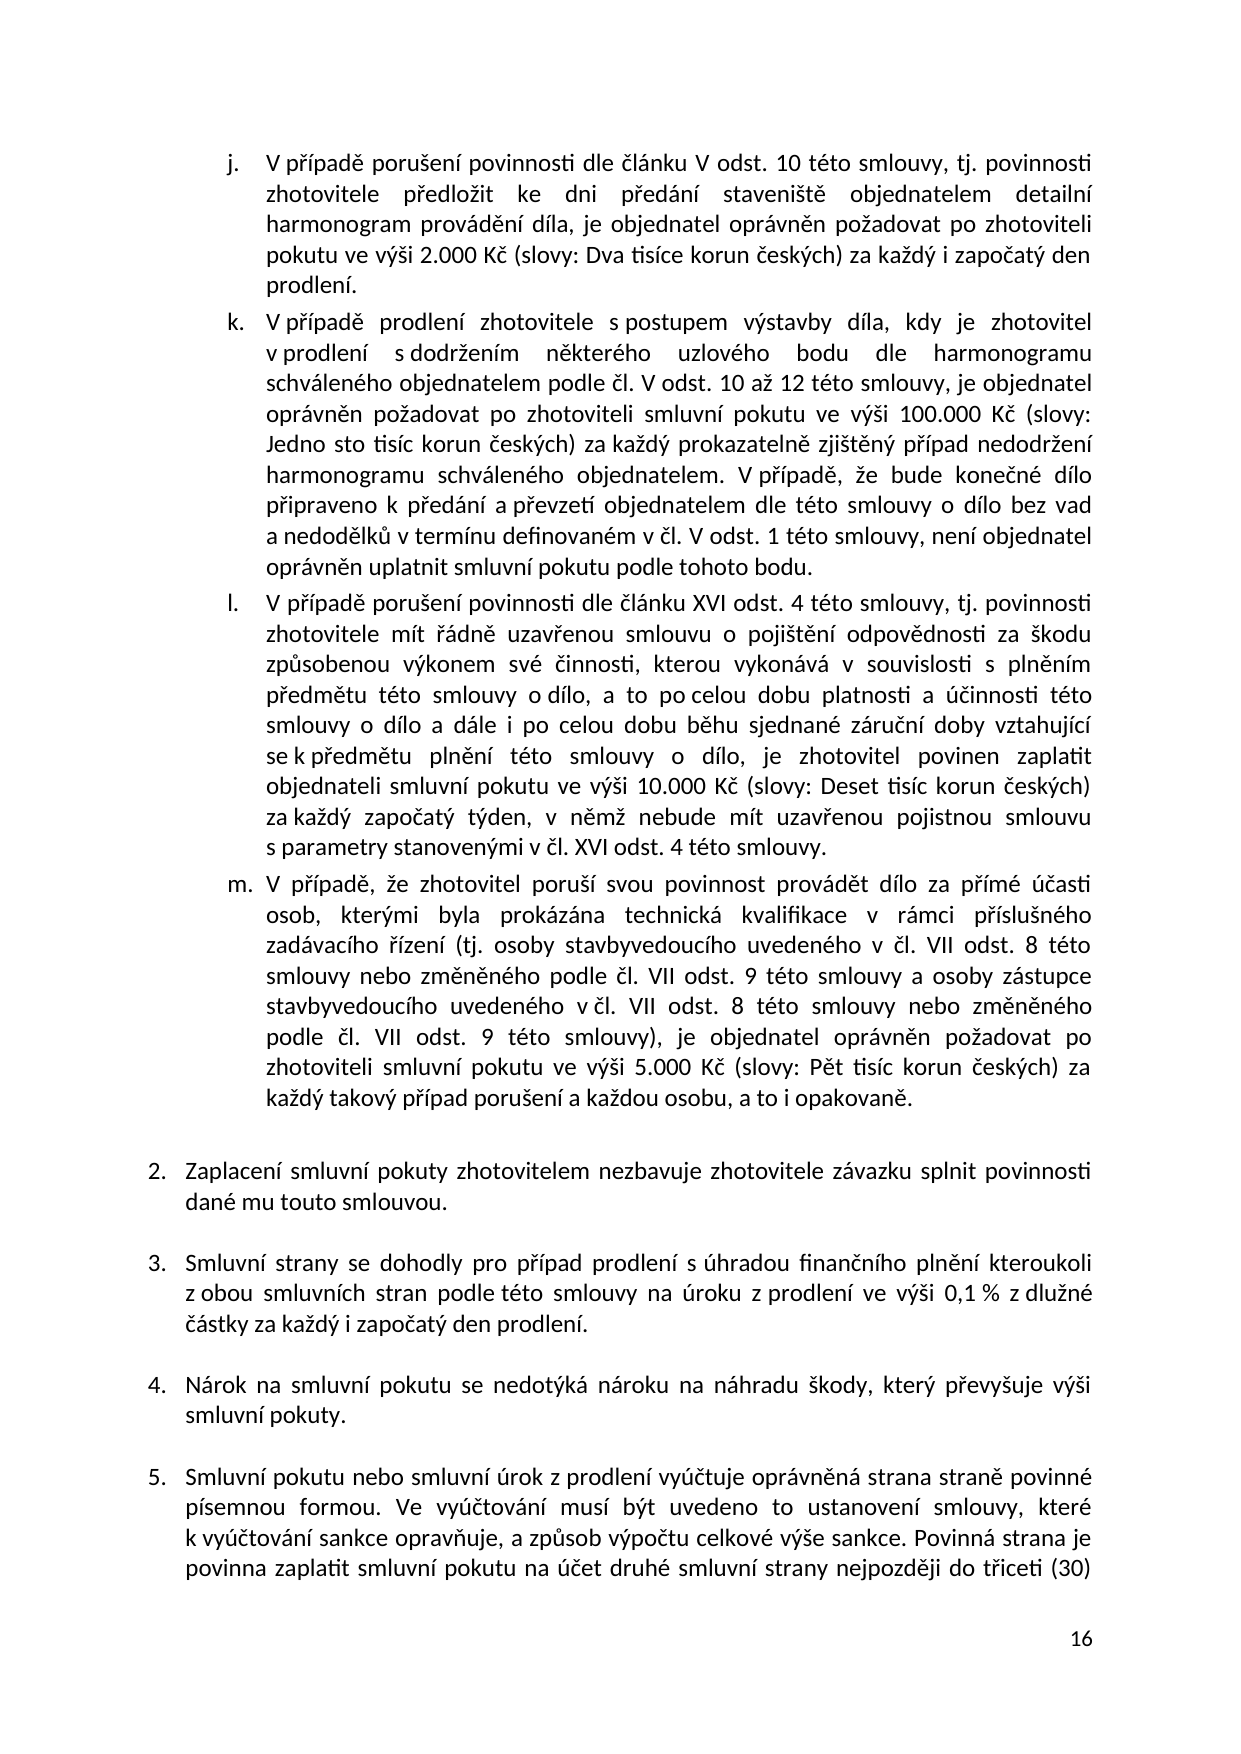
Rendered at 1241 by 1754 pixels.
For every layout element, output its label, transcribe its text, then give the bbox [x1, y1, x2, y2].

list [148, 1461, 1093, 1583]
list V případě, že zhotovitel poruší svou povinnost provádět dílo za přímé účasti osob, kterými byla prokázána technická kvalifikace v rámci příslušného zadávacího řízení (tj. osoby stavbyvedoucího uvedeného v čl. VII odst. 8 této smlouvy nebo změněného podle čl. VII odst. 9 této smlouvy a osoby zástupce stavbyvedoucího uvedeného v čl. VII odst. 8 této smlouvy nebo změněného podle čl. VII odst. 9 této smlouvy), je objednatel oprávněn požadovat po zhotoviteli smluvní pokutu ve výši 5.000 Kč (slovy: Pět tisíc korun českých) za každý takový případ porušení a každou osobu, a to i opakovaně. [227, 868, 1093, 1112]
list Smluvní strany se dohodly pro případ prodlení s úhradou finančního plnění kteroukoli z obou smluvních stran podle této smlouvy na úroku z prodlení ve výši 0,1 % z dlužné částky za každý i započatý den prodlení. [148, 1247, 1093, 1339]
list Zaplacení smluvní pokuty zhotovitelem nezbavuje zhotovitele závazku splnit povinnosti dané mu touto smlouvou. [148, 1156, 1093, 1217]
list Nárok na smluvní pokutu se nedotýká nároku na náhradu škody, který převyšuje výši smluvní pokuty. [148, 1369, 1093, 1430]
list V případě prodlení zhotovitele s postupem výstavby díla, kdy je zhotovitel v prodlení s dodržením některého uzlového bodu dle harmonogramu schváleného objednatelem podle čl. V odst. 10 až 12 této smlouvy, je objednatel oprávněn požadovat po zhotoviteli smluvní pokutu ve výši 100.000 Kč (slovy: Jedno sto tisíc korun českých) za každý prokazatelně zjištěný případ nedodržení harmonogramu schváleného objednatelem. V případě, že bude konečné dílo připraveno k předání a převzetí objednatelem dle této smlouvy o dílo bez vad a nedodělků v termínu definovaném v čl. V odst. 1 této smlouvy, není objednatel oprávněn uplatnit smluvní pokutu podle tohoto bodu. [227, 306, 1093, 581]
list V případě porušení povinnosti dle článku XVI odst. 4 této smlouvy, tj. povinnosti zhotovitele mít řádně uzavřenou smlouvu o pojištění odpovědnosti za škodu způsobenou výkonem své činnosti, kterou vykonává v souvislosti s plněním předmětu této smlouvy o dílo, a to po celou dobu platnosti a účinnosti této smlouvy o dílo a dále i po celou dobu běhu sjednané záruční doby vztahující se k předmětu plnění této smlouvy o dílo, je zhotovitel povinen zaplatit objednateli smluvní pokutu ve výši 10.000 Kč (slovy: Deset tisíc korun českých) za každý započatý týden, v němž nebude mít uzavřenou pojistnou smlouvu s parametry stanovenými v čl. XVI odst. 4 této smlouvy. [227, 587, 1093, 862]
list V případě porušení povinnosti dle článku V odst. 10 této smlouvy, tj. povinnosti zhotovitele předložit ke dni předání staveniště objednatelem detailní harmonogram provádění díla, je objednatel oprávněn požadovat po zhotoviteli pokutu ve výši 2.000 Kč (slovy: Dva tisíce korun českých) za každý i započatý den prodlení. [227, 148, 1093, 300]
